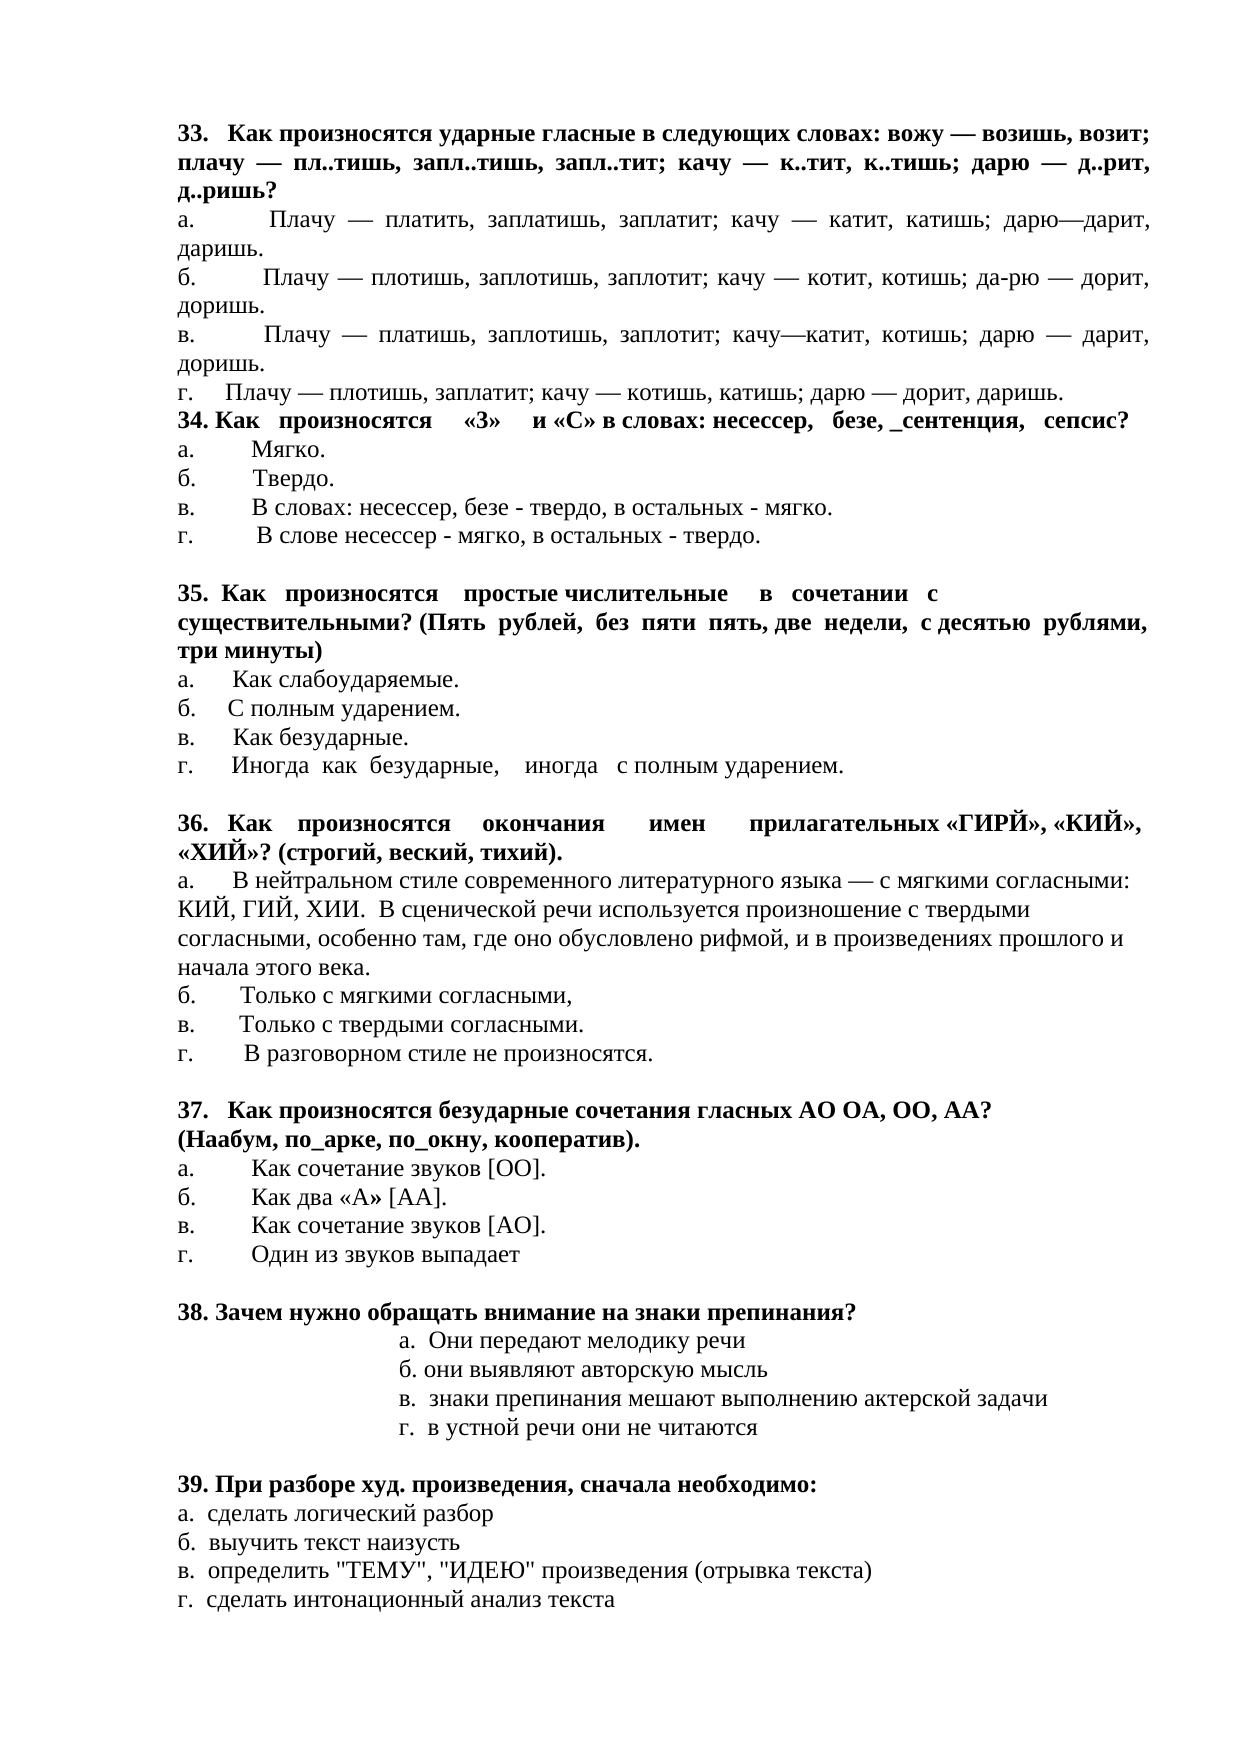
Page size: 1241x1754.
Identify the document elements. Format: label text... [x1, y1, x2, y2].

text а. В нейтральном стиле современного литературного языка — с мягкими согласными: КИЙ, ГИЙ, ХИИ. В сценической речи используется произношение с твердыми согласными, особенно там, где оно обусловлено рифмой, и в произведениях прошлого и начала этого века. [177, 866, 1152, 981]
text в. Только с твердыми согласными. [177, 1009, 1152, 1038]
text в. определить "ТЕМУ", "ИДЕЮ" произведения (отрывка текста) [177, 1556, 1152, 1584]
text б. Как два «А» [АА]. [177, 1182, 1152, 1211]
text 34. Как произносятся «3» и «С» в словах: несессер, безе, _сентенция, сепсис? [177, 406, 1152, 434]
text б. Плачу — плотишь, заплотишь, заплотит; качу — котит, котишь; да-рю — дорит, доришь. [177, 262, 1152, 319]
text 35. Как произносятся простые числительные в сочетании с [177, 578, 1152, 607]
text а. Они передают мелодику речи [177, 1326, 1152, 1354]
text а. Как сочетание звуков [ОО]. [177, 1153, 1152, 1182]
text г. Один из звуков выпадает [177, 1239, 1152, 1268]
text б. С полным ударением. [177, 693, 1152, 722]
text в. Как безударные. [177, 722, 1152, 751]
text а. сделать логический разбор [177, 1498, 1152, 1527]
text в. Плачу — платишь, заплотишь, заплотит; качу—катит, котишь; дарю — дарит, доришь. [177, 319, 1152, 377]
text 33. Как произносятся ударные гласные в следующих словах: вожу — возишь, возит; плачу — пл..тишь, запл..тишь, запл..тит; качу — к..тит, к..тишь; дарю — д..рит, д..ришь? [177, 118, 1152, 204]
text 36. Как произносятся окончания имен прилагательных «ГИРЙ», «КИЙ», «ХИЙ»? (строгий, веский, тихий). [177, 808, 1152, 866]
text г. В слове несессер - мягко, в остальных - твердо. [177, 521, 1152, 549]
text а. Плачу — платить, заплатишь, заплатит; качу — катит, катишь; дарю—дарит, даришь. [177, 204, 1152, 262]
text а. Мягко. [177, 434, 1152, 463]
text в. знаки препинания мешают выполнению актерской задачи [177, 1383, 1152, 1412]
text г. Иногда как безударные, иногда с полным ударением. [177, 751, 1152, 779]
text (Наабум, по_арке, по_окну, кооператив). [177, 1124, 1152, 1153]
text существительными? (Пять рублей, без пяти пять, две недели, с десятью рублями, три минуты) [177, 607, 1152, 664]
text г. в устной речи они не читаются [177, 1412, 1152, 1441]
text 39. При разборе худ. произведения, сначала необходимо: [177, 1469, 1152, 1498]
text а. Как слабоударяемые. [177, 664, 1152, 693]
text г. сделать интонационный анализ текста [177, 1584, 1152, 1613]
text б. выучить текст наизусть [177, 1527, 1152, 1556]
text в. Как сочетание звуков [АО]. [177, 1211, 1152, 1239]
text г. Плачу — плотишь, заплатит; качу — котишь, катишь; дарю — дорит, даришь. [177, 377, 1152, 406]
text б. Твердо. [177, 463, 1152, 492]
text б. они выявляют авторскую мысль [177, 1354, 1152, 1383]
text в. В словах: несессер, безе - твердо, в остальных - мягко. [177, 492, 1152, 521]
text 37. Как произносятся безударные сочетания гласных АО ОА, ОО, АА? [177, 1096, 1152, 1124]
text г. В разговорном стиле не произносятся. [177, 1038, 1152, 1067]
text б. Только с мягкими согласными, [177, 981, 1152, 1009]
text 38. Зачем нужно обращать внимание на знаки препинания? [177, 1297, 1152, 1326]
